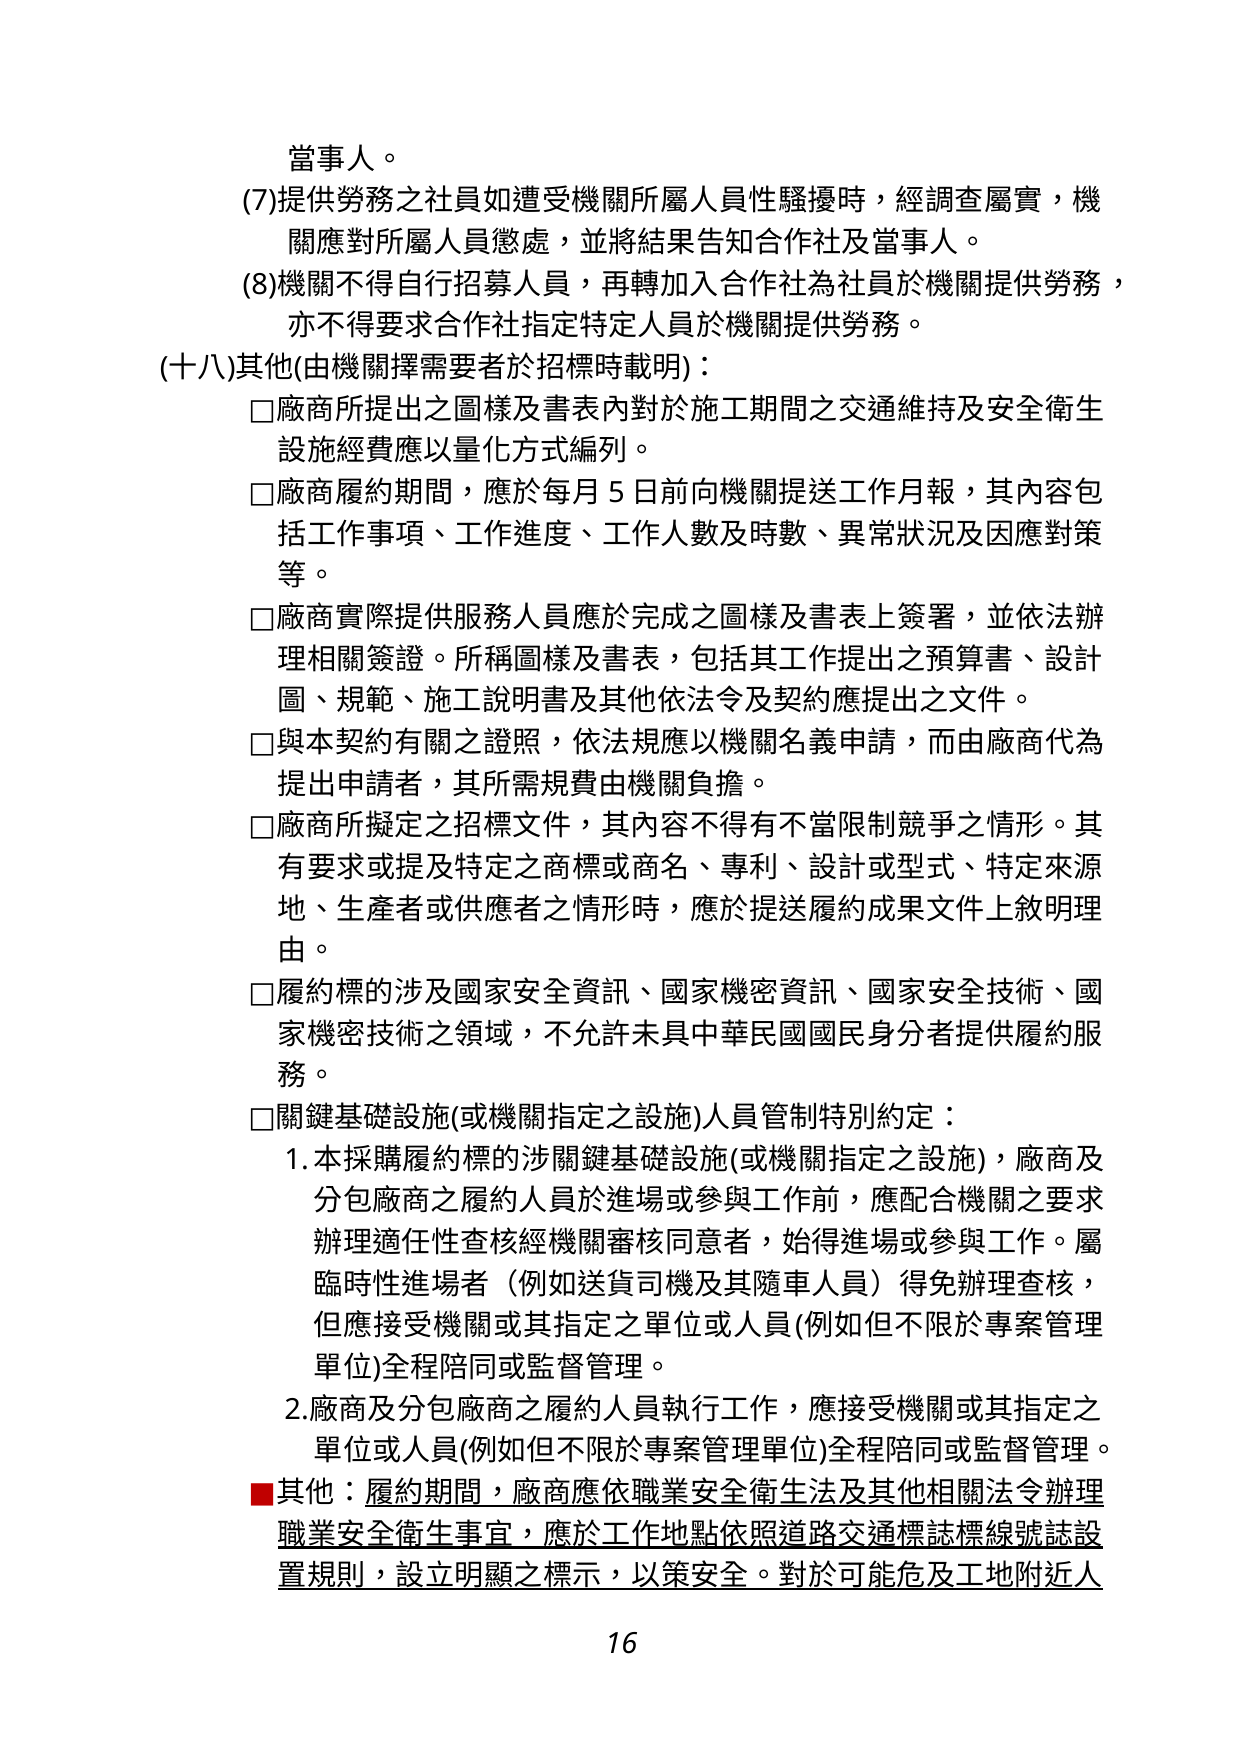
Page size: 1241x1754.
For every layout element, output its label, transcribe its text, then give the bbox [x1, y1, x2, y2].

text 2.廠商及分包廠商之履約人員執行工作，應接受機關或其指定之單位或人員(例如但不限於專案管理單位)全程陪同或監督管理。 [284, 1386, 1104, 1469]
text □關鍵基礎設施(或機關指定之設施)人員管制特別約定： [248, 1094, 1104, 1136]
text □履約標的涉及國家安全資訊、國家機密資訊、國家安全技術、國家機密技術之領域，不允許未具中華民國國民身分者提供履約服務。 [248, 969, 1104, 1094]
text 1. 本採購履約標的涉關鍵基礎設施(或機關指定之設施)，廠商及分包廠商之履約人員於進場或參與工作前，應配合機關之要求辦理適任性查核經機關審核同意者，始得進場或參與工作。屬臨時性進場者（例如送貨司機及其隨車人員）得免辦理查核，但應接受機關或其指定之單位或人員(例如但不限於專案管理單位)全程陪同或監督管理。 [284, 1136, 1104, 1386]
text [242, 136, 1104, 177]
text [248, 1469, 1104, 1594]
text □與本契約有關之證照，依法規應以機關名義申請，而由廠商代為提出申請者，其所需規費由機關負擔。 [248, 719, 1104, 802]
text □廠商履約期間，應於每月5日前向機關提送工作月報，其內容包括工作事項、工作進度、工作人數及時數、異常狀況及因應對策等。 [248, 469, 1104, 594]
text □廠商實際提供服務人員應於完成之圖樣及書表上簽署，並依法辦理相關簽證。所稱圖樣及書表，包括其工作提出之預算書、設計圖、規範、施工說明書及其他依法令及契約應提出之文件。 [248, 594, 1104, 719]
text □廠商所提出之圖樣及書表內對於施工期間之交通維持及安全衛生設施經費應以量化方式編列。 [248, 386, 1104, 469]
text (8)機關不得自行招募人員，再轉加入合作社為社員於機關提供勞務，亦不得要求合作社指定特定人員於機關提供勞務。 [242, 261, 1104, 344]
text □廠商所擬定之招標文件，其內容不得有不當限制競爭之情形。其有要求或提及特定之商標或商名、專利、設計或型式、特定來源地、生產者或供應者之情形時，應於提送履約成果文件上敘明理由。 [248, 802, 1104, 969]
text (十八)其他(由機關擇需要者於招標時載明)： [159, 344, 1110, 386]
text (7)提供勞務之社員如遭受機關所屬人員性騷擾時，經調查屬實，機關應對所屬人員懲處，並將結果告知合作社及當事人。 [242, 177, 1104, 261]
